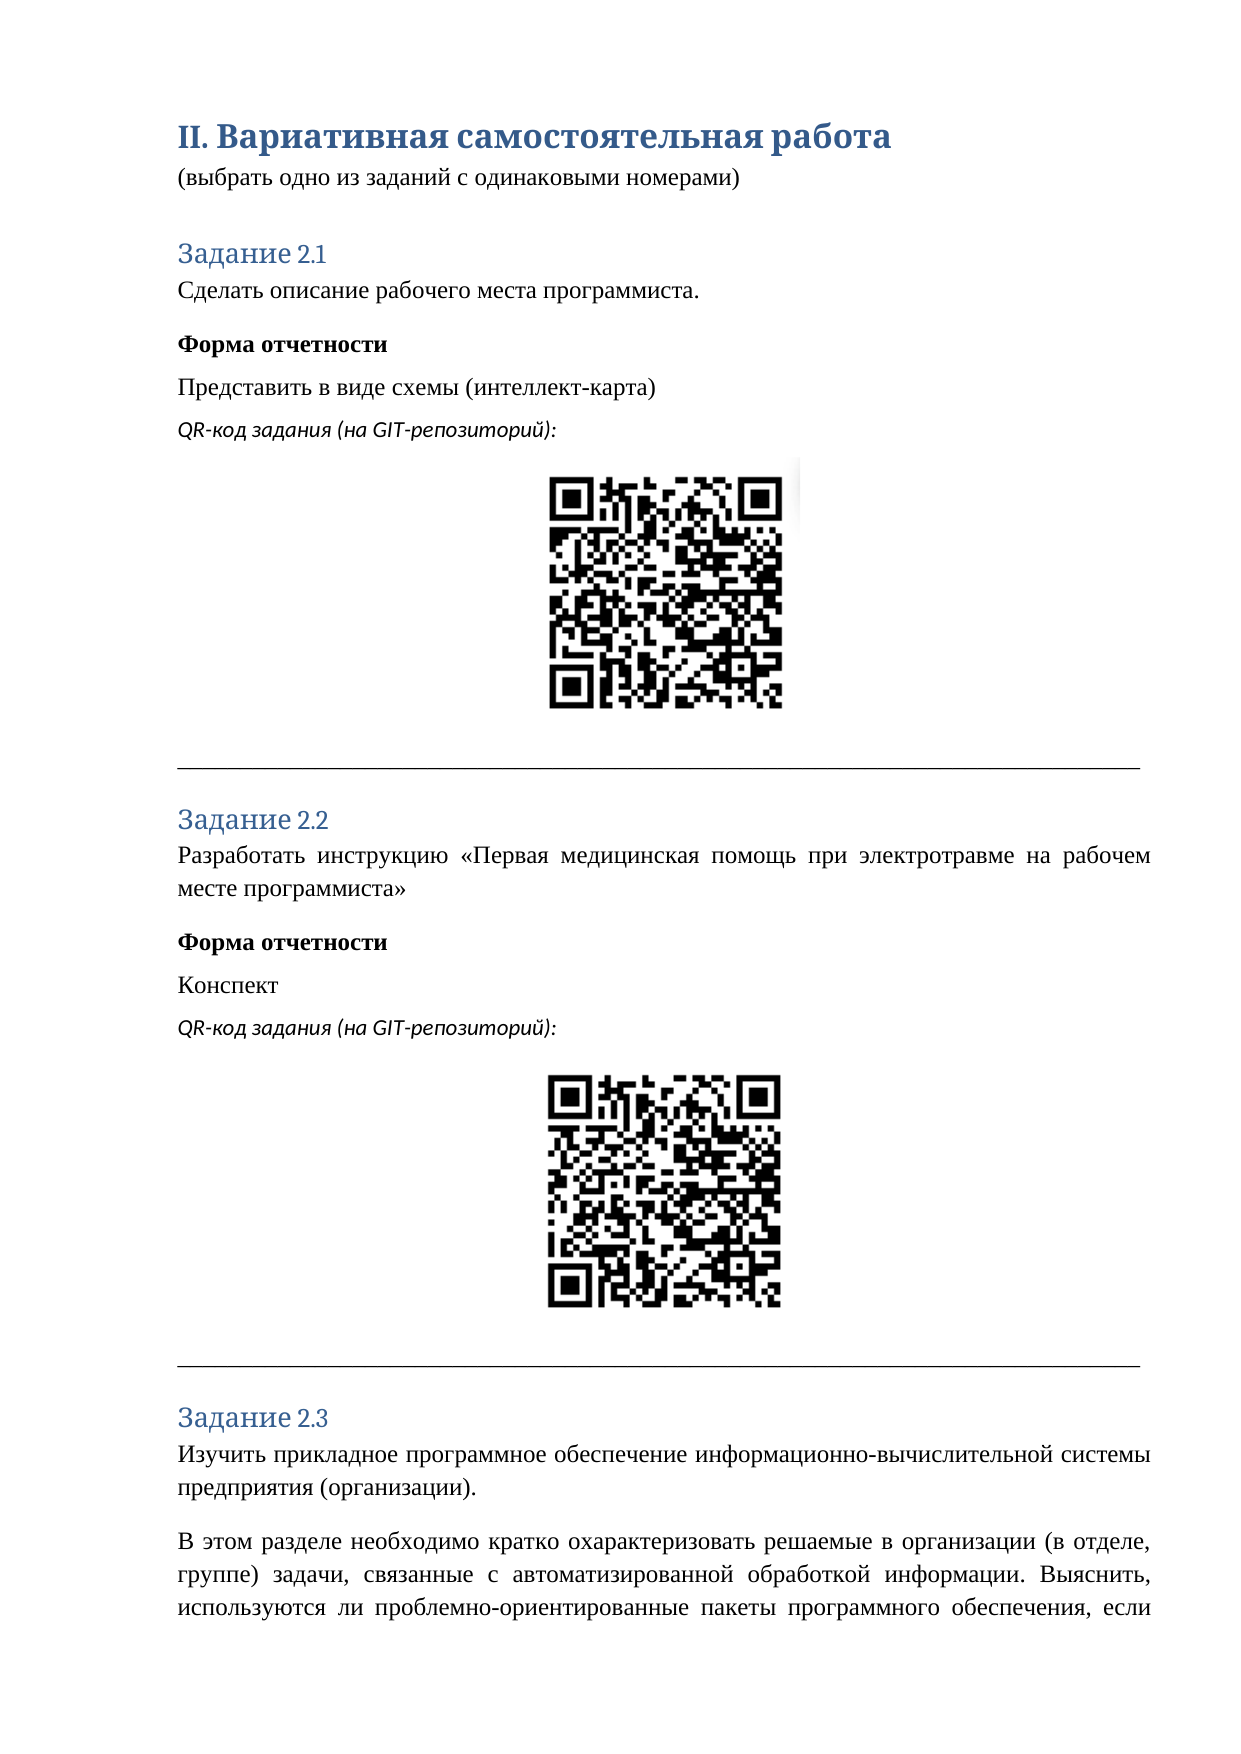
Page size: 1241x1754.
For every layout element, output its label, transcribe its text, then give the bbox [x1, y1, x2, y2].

text (выбрать одно из заданий с одинаковыми номерами) [177, 162, 1152, 191]
text Представить в виде схемы (интеллект-карта) [177, 372, 1152, 401]
text Изучить прикладное программное обеспечение информационно-вычислительной системы предприятия (организации). [177, 1439, 1152, 1501]
text QR-код задания (на GIT-репозиторий): [177, 1013, 1152, 1042]
subtitle Задание 2.1 [177, 239, 1152, 270]
text Сделать описание рабочего места программиста. [177, 275, 1152, 304]
text Разработать инструкцию «Первая медицинская помощь при электротравме на рабочем месте программиста» [177, 840, 1152, 902]
text _____________________________________________________________________________ [177, 1056, 1152, 1370]
subtitle Задание 2.3 [177, 1403, 1152, 1434]
subtitle II. Вариативная самостоятельная работа [177, 118, 1152, 156]
picture [528, 457, 801, 729]
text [177, 1526, 1152, 1621]
text Форма отчетности [177, 329, 1152, 358]
text Конспект [177, 970, 1152, 999]
text QR-код задания (на GIT-репозиторий): [177, 415, 1152, 443]
text _____________________________________________________________________________ [177, 457, 1152, 772]
picture [528, 1055, 801, 1328]
subtitle Задание 2.2 [177, 805, 1152, 836]
text Форма отчетности [177, 927, 1152, 956]
